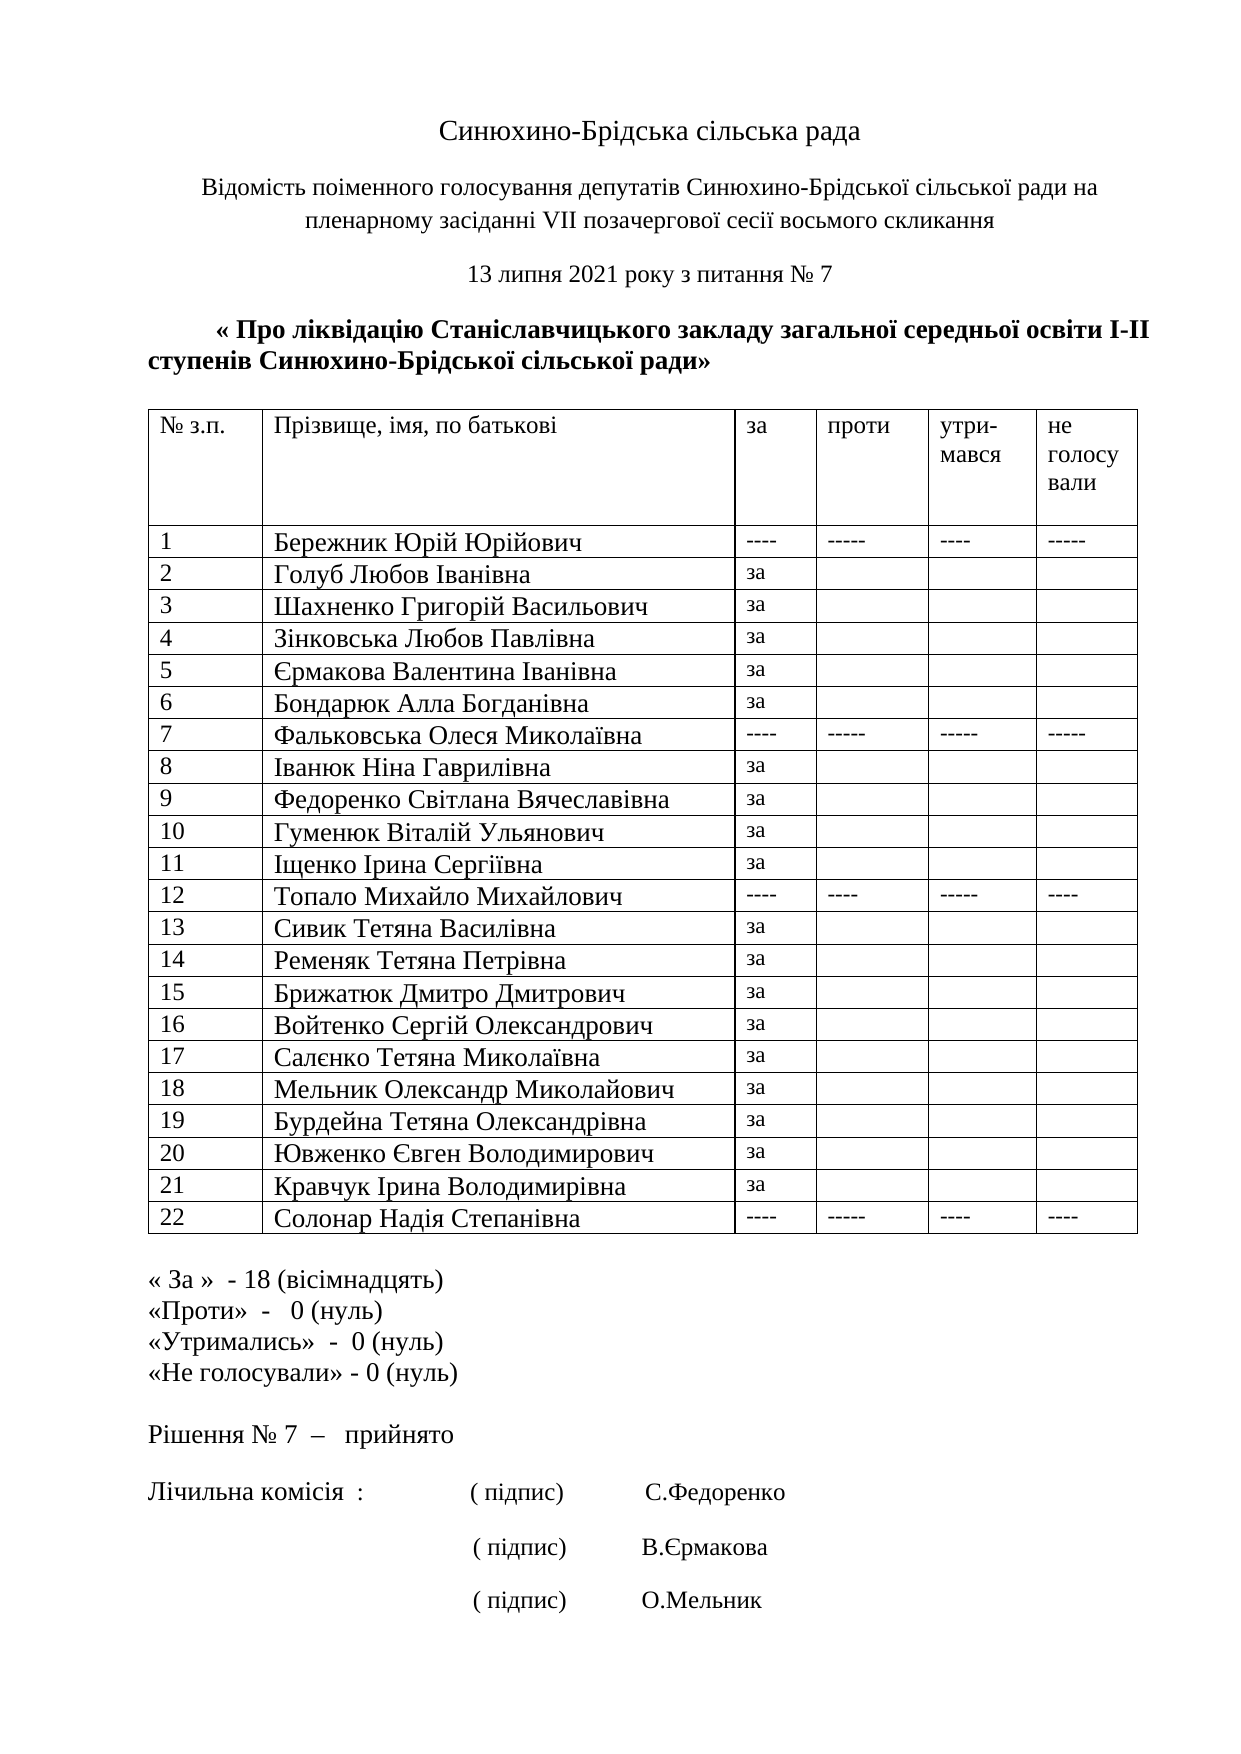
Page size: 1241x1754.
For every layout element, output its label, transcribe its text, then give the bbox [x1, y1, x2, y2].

table_cell 16 [149, 1009, 262, 1040]
table_cell [1037, 623, 1137, 654]
table_cell ----- [1037, 526, 1137, 557]
table_cell [817, 1105, 928, 1137]
table_cell [817, 816, 928, 847]
table_cell [817, 1138, 928, 1169]
table_cell 4 [149, 623, 262, 654]
table_cell за [736, 1138, 816, 1169]
table_cell 22 [149, 1202, 262, 1233]
table_cell 10 [149, 816, 262, 847]
table_cell за [736, 1073, 816, 1104]
table_cell [1037, 1138, 1137, 1169]
table_cell [929, 1105, 1036, 1137]
table_cell [1037, 558, 1137, 589]
table_cell 18 [149, 1073, 262, 1104]
table_cell Бурдейна Тетяна Олександрівна [263, 1105, 734, 1137]
table_cell [929, 1041, 1036, 1072]
table_header утри- мався [929, 410, 1036, 525]
table_cell [817, 1009, 928, 1040]
text Відомість поіменного голосування депутатів Синюхино-Брідської сільської ради на пленарному засіданні VІІ позачергової сесії восьмого скликання [148, 172, 1152, 234]
table_cell Салєнко Тетяна Миколаївна [263, 1041, 734, 1072]
table_cell 14 [149, 945, 262, 976]
table_header проти [817, 410, 928, 525]
table_cell Іванюк Ніна Гаврилівна [263, 751, 734, 782]
table_cell [1037, 945, 1137, 976]
table_cell ---- [929, 1202, 1036, 1233]
table_cell 3 [149, 590, 262, 622]
table_cell за [736, 912, 816, 943]
table_cell за [736, 1105, 816, 1137]
table_cell [817, 751, 928, 782]
table_cell [1037, 590, 1137, 622]
table_cell Топало Михайло Михайлович [263, 880, 734, 911]
table_cell ----- [1037, 719, 1137, 750]
table_cell Кравчук Ірина Володимирівна [263, 1170, 734, 1201]
table_cell [817, 977, 928, 1008]
table_cell [817, 848, 928, 879]
table_cell Гуменюк Віталій Ульянович [263, 816, 734, 847]
text «Не голосували» - 0 (нуль) [148, 1356, 1152, 1387]
table_cell ----- [817, 526, 928, 557]
table_cell Єрмакова Валентина Іванівна [263, 655, 734, 686]
table_cell [929, 655, 1036, 686]
table_cell [929, 784, 1036, 815]
table_cell ---- [736, 526, 816, 557]
table_cell [817, 1073, 928, 1104]
table_cell [929, 751, 1036, 782]
table_cell [1037, 1073, 1137, 1104]
table_cell Іщенко Ірина Сергіївна [263, 848, 734, 879]
table_cell ----- [929, 880, 1036, 911]
table_cell [817, 655, 928, 686]
table_cell [929, 848, 1036, 879]
table_cell Сивик Тетяна Василівна [263, 912, 734, 943]
table_cell [817, 912, 928, 943]
table_cell [817, 784, 928, 815]
table_cell ---- [1037, 1202, 1137, 1233]
table_cell [1037, 751, 1137, 782]
table_cell Зінковська Любов Павлівна [263, 623, 734, 654]
table_header № з.п. [149, 410, 262, 525]
table_cell Ювженко Євген Володимирович [263, 1138, 734, 1169]
table_cell [817, 1041, 928, 1072]
text Лічильна комісія : ( підпис) С.Федоренко [148, 1475, 1152, 1506]
table_cell [1037, 687, 1137, 718]
table_cell за [736, 848, 816, 879]
table_cell [929, 623, 1036, 654]
text «Проти» - 0 (нуль) [148, 1294, 1152, 1325]
table_cell Брижатюк Дмитро Дмитрович [263, 977, 734, 1008]
table_cell за [736, 1041, 816, 1072]
table_cell ---- [1037, 880, 1137, 911]
table_cell Солонар Надія Степанівна [263, 1202, 734, 1233]
table_cell 9 [149, 784, 262, 815]
text « Про ліквідацію Станіславчицького закладу загальної середньої освіти І-ІІ ступенів Синюхино-Брідської сільської ради» [148, 313, 1152, 375]
table_cell за [736, 784, 816, 815]
table_cell [929, 816, 1036, 847]
table_cell [1037, 816, 1137, 847]
table_cell 11 [149, 848, 262, 879]
table_cell [1037, 1009, 1137, 1040]
table_cell за [736, 816, 816, 847]
table_cell 13 [149, 912, 262, 943]
table_cell за [736, 945, 816, 976]
table_cell [929, 558, 1036, 589]
table_cell за [736, 751, 816, 782]
table_header за [736, 410, 816, 525]
table_cell [1037, 784, 1137, 815]
table_cell 21 [149, 1170, 262, 1201]
table_cell Войтенко Сергій Олександрович [263, 1009, 734, 1040]
text Синюхино-Брідська сільська рада [148, 113, 1152, 146]
table_cell 5 [149, 655, 262, 686]
table_cell за [736, 590, 816, 622]
table_cell [1037, 1105, 1137, 1137]
table_cell 8 [149, 751, 262, 782]
table_cell ---- [736, 719, 816, 750]
table_cell [1037, 912, 1137, 943]
table_cell Ременяк Тетяна Петрівна [263, 945, 734, 976]
table_cell 7 [149, 719, 262, 750]
table_cell 12 [149, 880, 262, 911]
table_cell за [736, 1170, 816, 1201]
table_cell ---- [736, 1202, 816, 1233]
table_cell [817, 945, 928, 976]
table_cell ----- [817, 719, 928, 750]
table_cell 1 [149, 526, 262, 557]
table_cell ---- [736, 880, 816, 911]
table_cell Мельник Олександр Миколайович [263, 1073, 734, 1104]
text ( підпис) О.Мельник [148, 1586, 1152, 1614]
table_cell за [736, 687, 816, 718]
table_cell за [736, 655, 816, 686]
table_cell [929, 1009, 1036, 1040]
table_cell [929, 1073, 1036, 1104]
table_cell [929, 1170, 1036, 1201]
table_cell [1037, 1170, 1137, 1201]
table_cell [817, 1170, 928, 1201]
table_cell за [736, 623, 816, 654]
table_cell [929, 687, 1036, 718]
table_cell [1037, 655, 1137, 686]
table_header не голосували [1037, 410, 1137, 525]
table_header Прізвище, імя, по батькові [263, 410, 734, 525]
table_cell [929, 945, 1036, 976]
table_cell 19 [149, 1105, 262, 1137]
table_cell [929, 977, 1036, 1008]
table_cell [929, 590, 1036, 622]
table_cell [929, 1138, 1036, 1169]
table_cell 15 [149, 977, 262, 1008]
table_cell Бондарюк Алла Богданівна [263, 687, 734, 718]
table_cell Голуб Любов Іванівна [263, 558, 734, 589]
table_cell за [736, 558, 816, 589]
table_cell 2 [149, 558, 262, 589]
table_cell Федоренко Світлана Вячеславівна [263, 784, 734, 815]
table_cell за [736, 1009, 816, 1040]
table_cell 17 [149, 1041, 262, 1072]
table_cell ---- [817, 880, 928, 911]
text « За » - 18 (вісімнадцять) [148, 1263, 1152, 1294]
table_cell [929, 912, 1036, 943]
text 13 липня 2021 року з питання № 7 [148, 259, 1152, 288]
table_cell Бережник Юрій Юрійович [263, 526, 734, 557]
table_cell [1037, 848, 1137, 879]
text «Утримались» - 0 (нуль) [148, 1325, 1152, 1356]
table_cell за [736, 977, 816, 1008]
text Рішення № 7 – прийнято [148, 1419, 1152, 1450]
table_cell 20 [149, 1138, 262, 1169]
table_cell [817, 590, 928, 622]
table_cell ----- [929, 719, 1036, 750]
text ( підпис) В.Єрмакова [148, 1532, 1152, 1561]
table_cell [817, 558, 928, 589]
table_cell [817, 687, 928, 718]
table_cell Фальковська Олеся Миколаївна [263, 719, 734, 750]
table_cell [1037, 1041, 1137, 1072]
table_cell [1037, 977, 1137, 1008]
table_cell 6 [149, 687, 262, 718]
table_cell Шахненко Григорій Васильович [263, 590, 734, 622]
table_cell [817, 623, 928, 654]
table_cell ----- [817, 1202, 928, 1233]
table_cell ---- [929, 526, 1036, 557]
